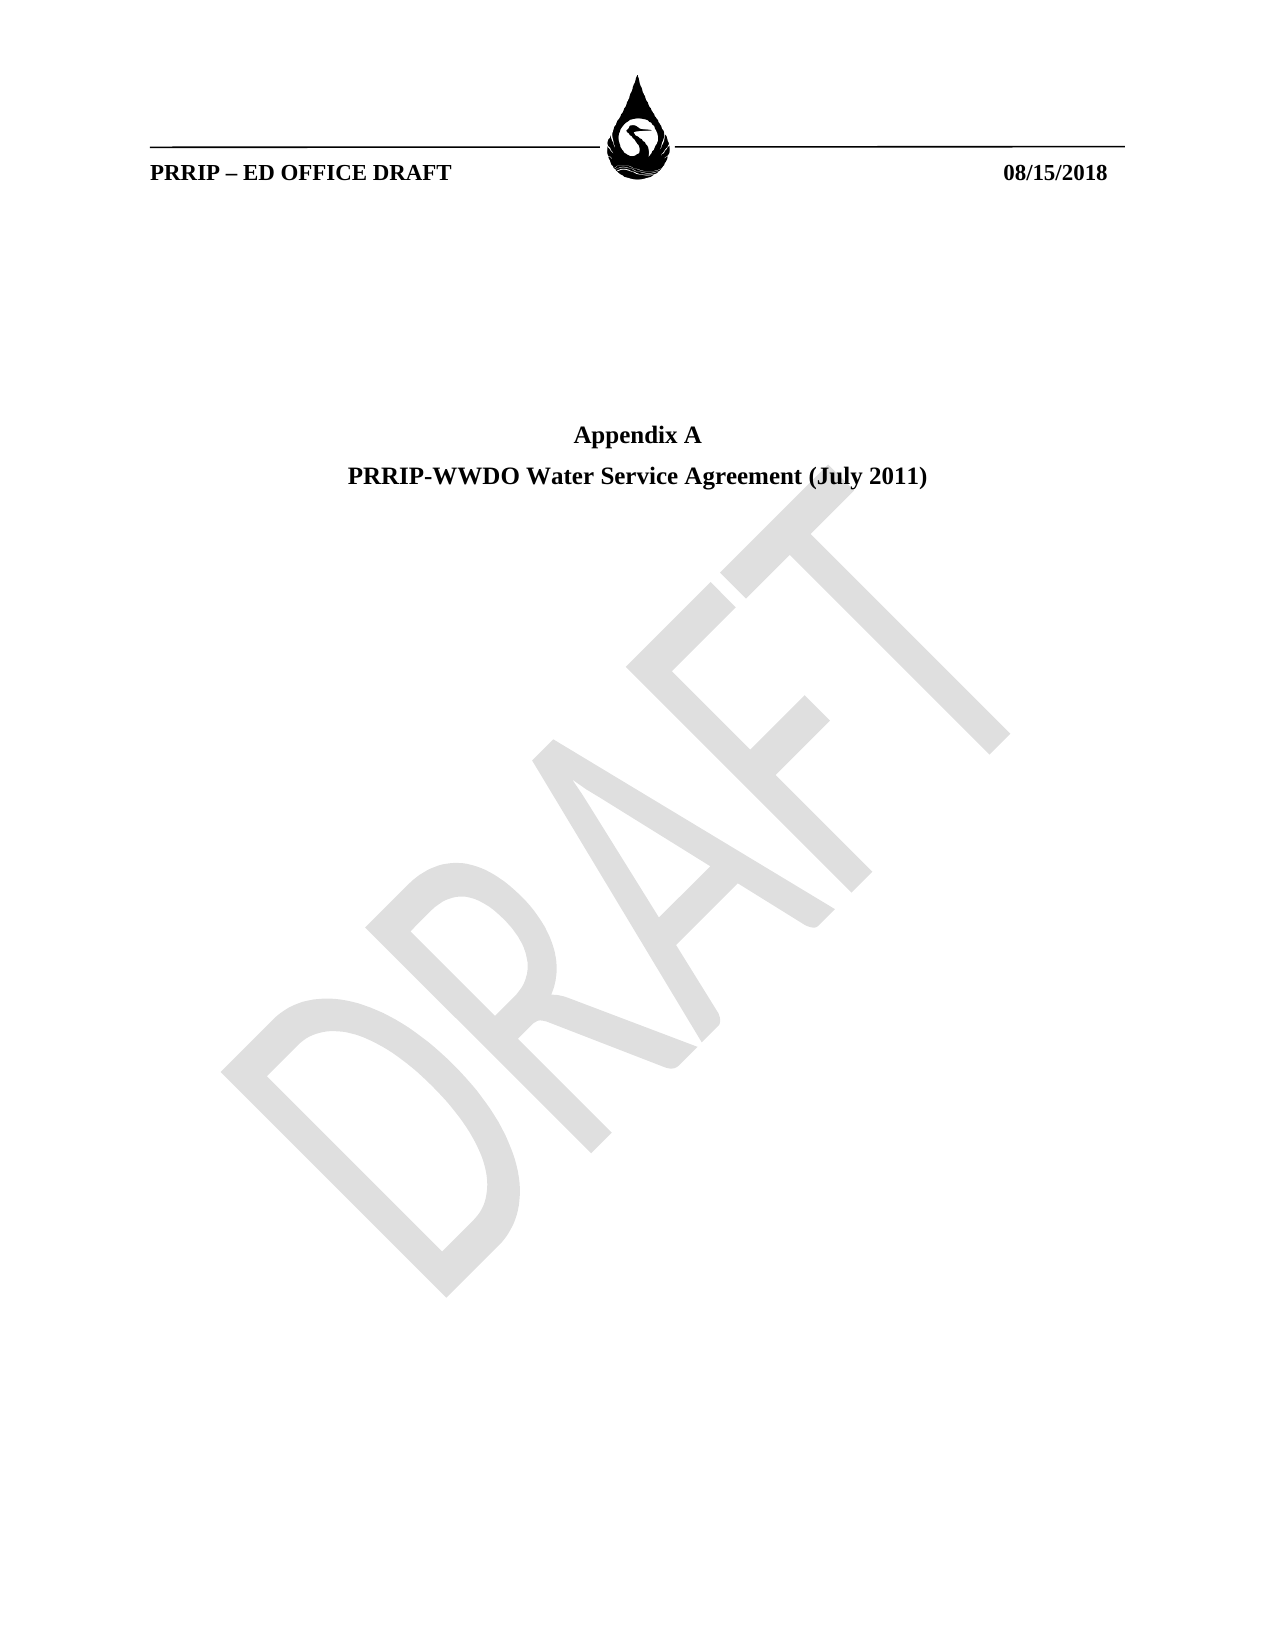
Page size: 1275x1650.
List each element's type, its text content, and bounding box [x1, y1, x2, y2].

text PRRIP-WWDO Water Service Agreement (July 2011) [150, 461, 1125, 490]
text Appendix A [150, 420, 1125, 449]
picture [598, 75, 677, 181]
